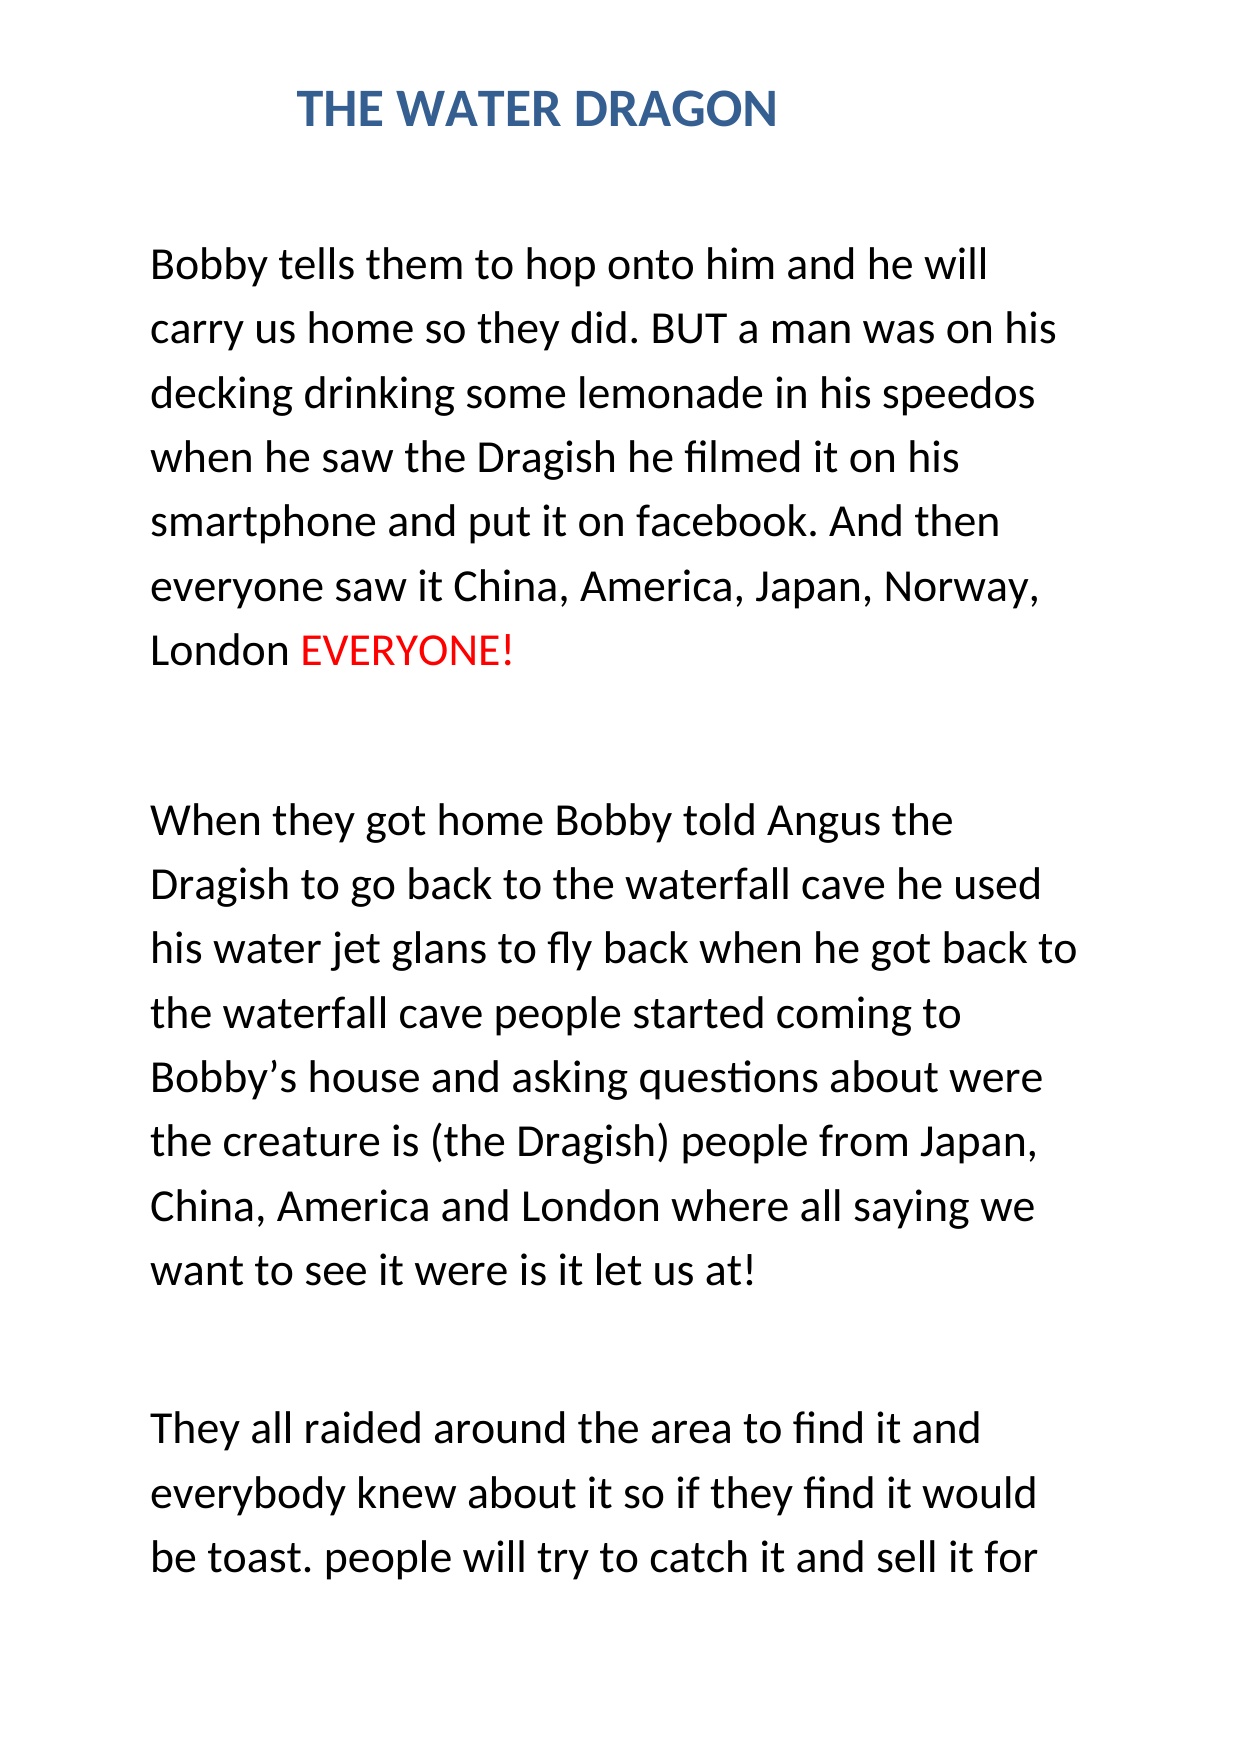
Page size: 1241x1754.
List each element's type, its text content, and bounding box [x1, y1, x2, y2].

text Bobby tells them to hop onto him and he will carry us home so they did. BUT a man was on his decking drinking some lemonade in his speedos when he saw the Dragish he filmed it on his smartphone and put it on facebook. And then everyone saw it China, America, Japan, Norway, London EVERYONE! [150, 235, 1090, 677]
text When they got home Bobby told Angus the Dragish to go back to the waterfall cave he used his water jet glans to fly back when he got back to the waterfall cave people started coming to Bobby’s house and asking questions about were the creature is (the Dragish) people from Japan, China, America and London where all saying we want to see it were is it let us at! [150, 791, 1090, 1297]
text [150, 1399, 1090, 1584]
